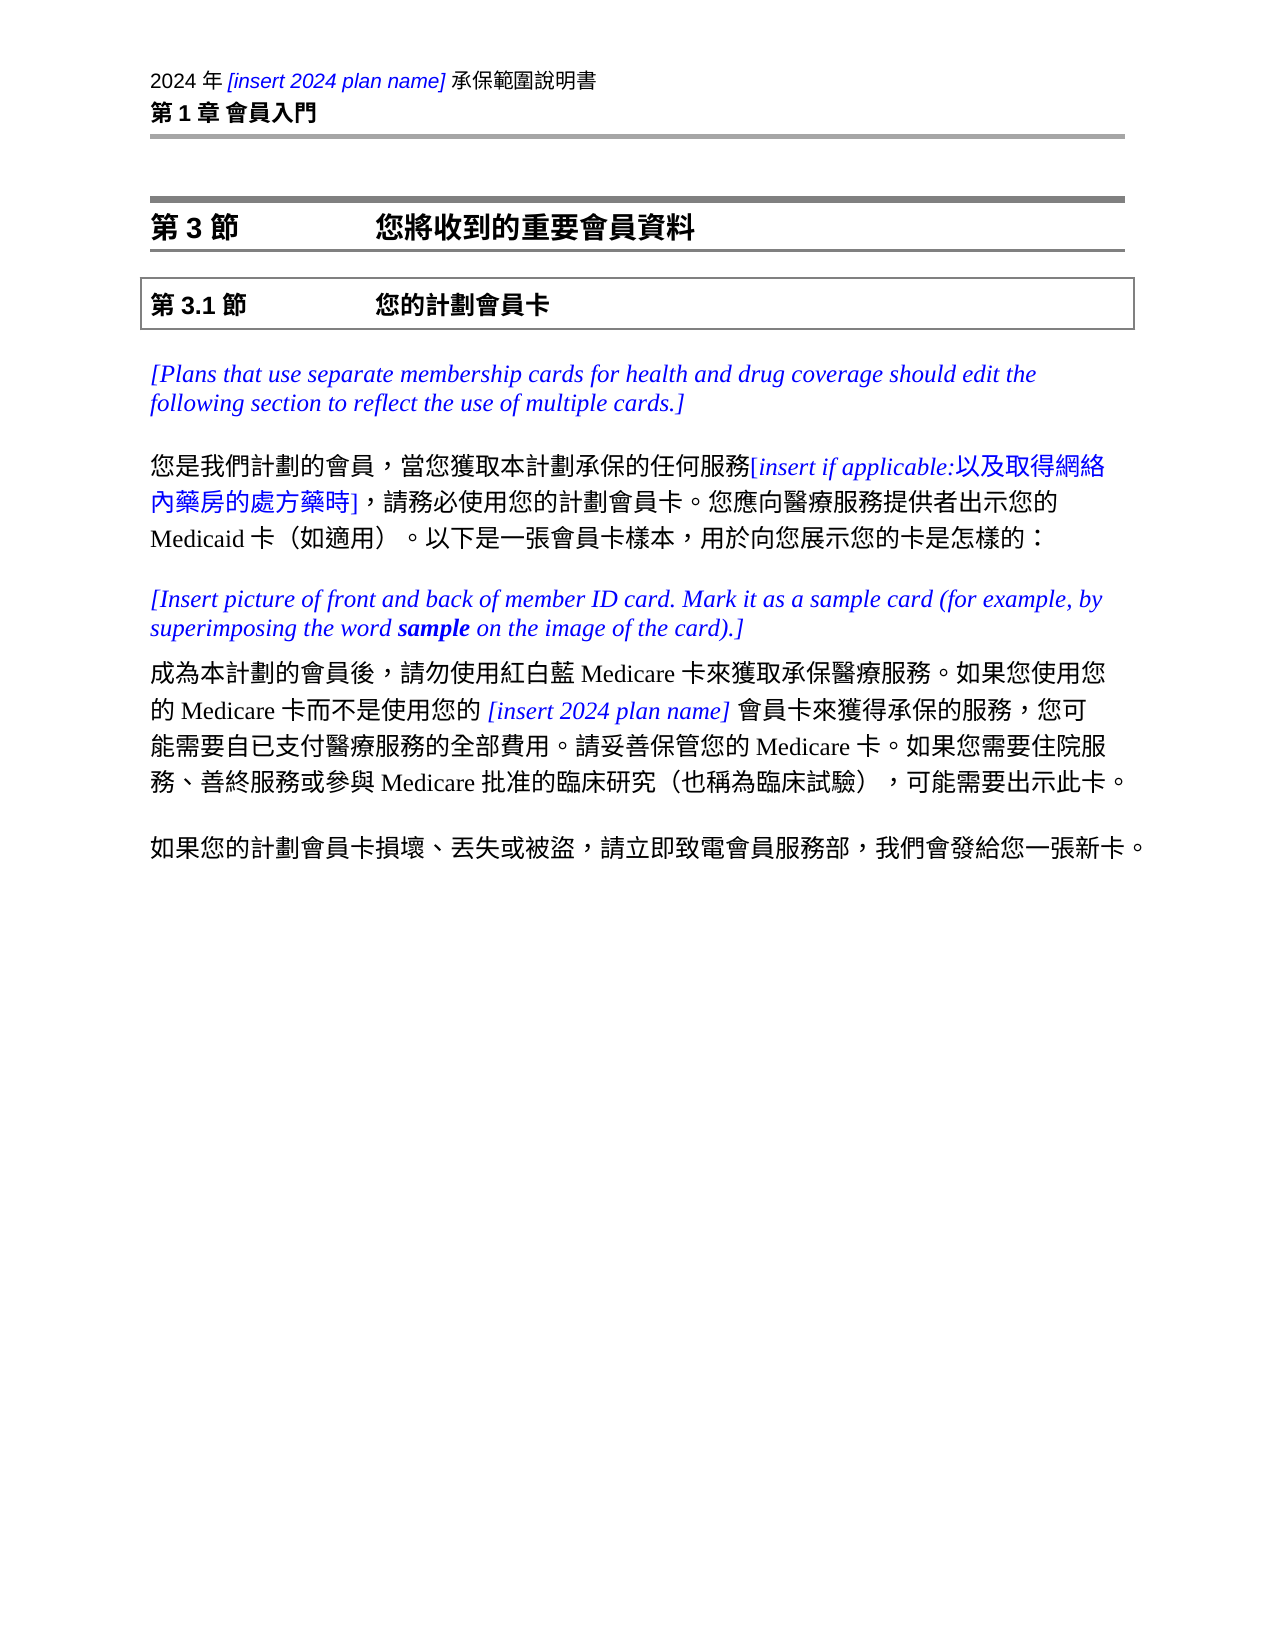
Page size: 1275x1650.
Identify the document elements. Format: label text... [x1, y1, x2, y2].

text 您是我們計劃的會員，當您獲取本計劃承保的任何服務[insert if applicable:以及取得網絡內藥房的處方藥時]，請務必使用您的計劃會員卡。您應向醫療服務提供者出示您的 Medicaid 卡（如適用）。以下是一張會員卡樣本，用於向您展示您的卡是怎樣的： [150, 446, 1125, 555]
subtitle 第 3.1 節 您的計劃會員卡 [142, 279, 1133, 328]
text 如果您的計劃會員卡損壞、丟失或被盜，請立即致電會員服務部，我們會發給您一張新卡。 [150, 828, 1153, 864]
text 成為本計劃的會員後，請勿使用紅白藍 Medicare 卡來獲取承保醫療服務。如果您使用您的 Medicare 卡而不是使用您的 [insert 2024 plan name] 會員卡來獲得承保的服務，您可能需要自已支付醫療服務的全部費用。請妥善保管您的 Medicare 卡。如果您需要住院服務、善終服務或參與 Medicare 批准的臨床研究（也稱為臨床試驗），可能需要出示此卡。 [150, 654, 1106, 799]
subtitle 第 3 節 您將收到的重要會員資料 [150, 203, 1125, 249]
text [Insert picture of front and back of member ID card. Mark it as a sample card (for example, by superimposing the word sample on the image of the card).] [150, 584, 1125, 641]
text [Plans that use separate membership cards for health and drug coverage should edit the following section to reflect the use of multiple cards.] [150, 359, 1125, 417]
